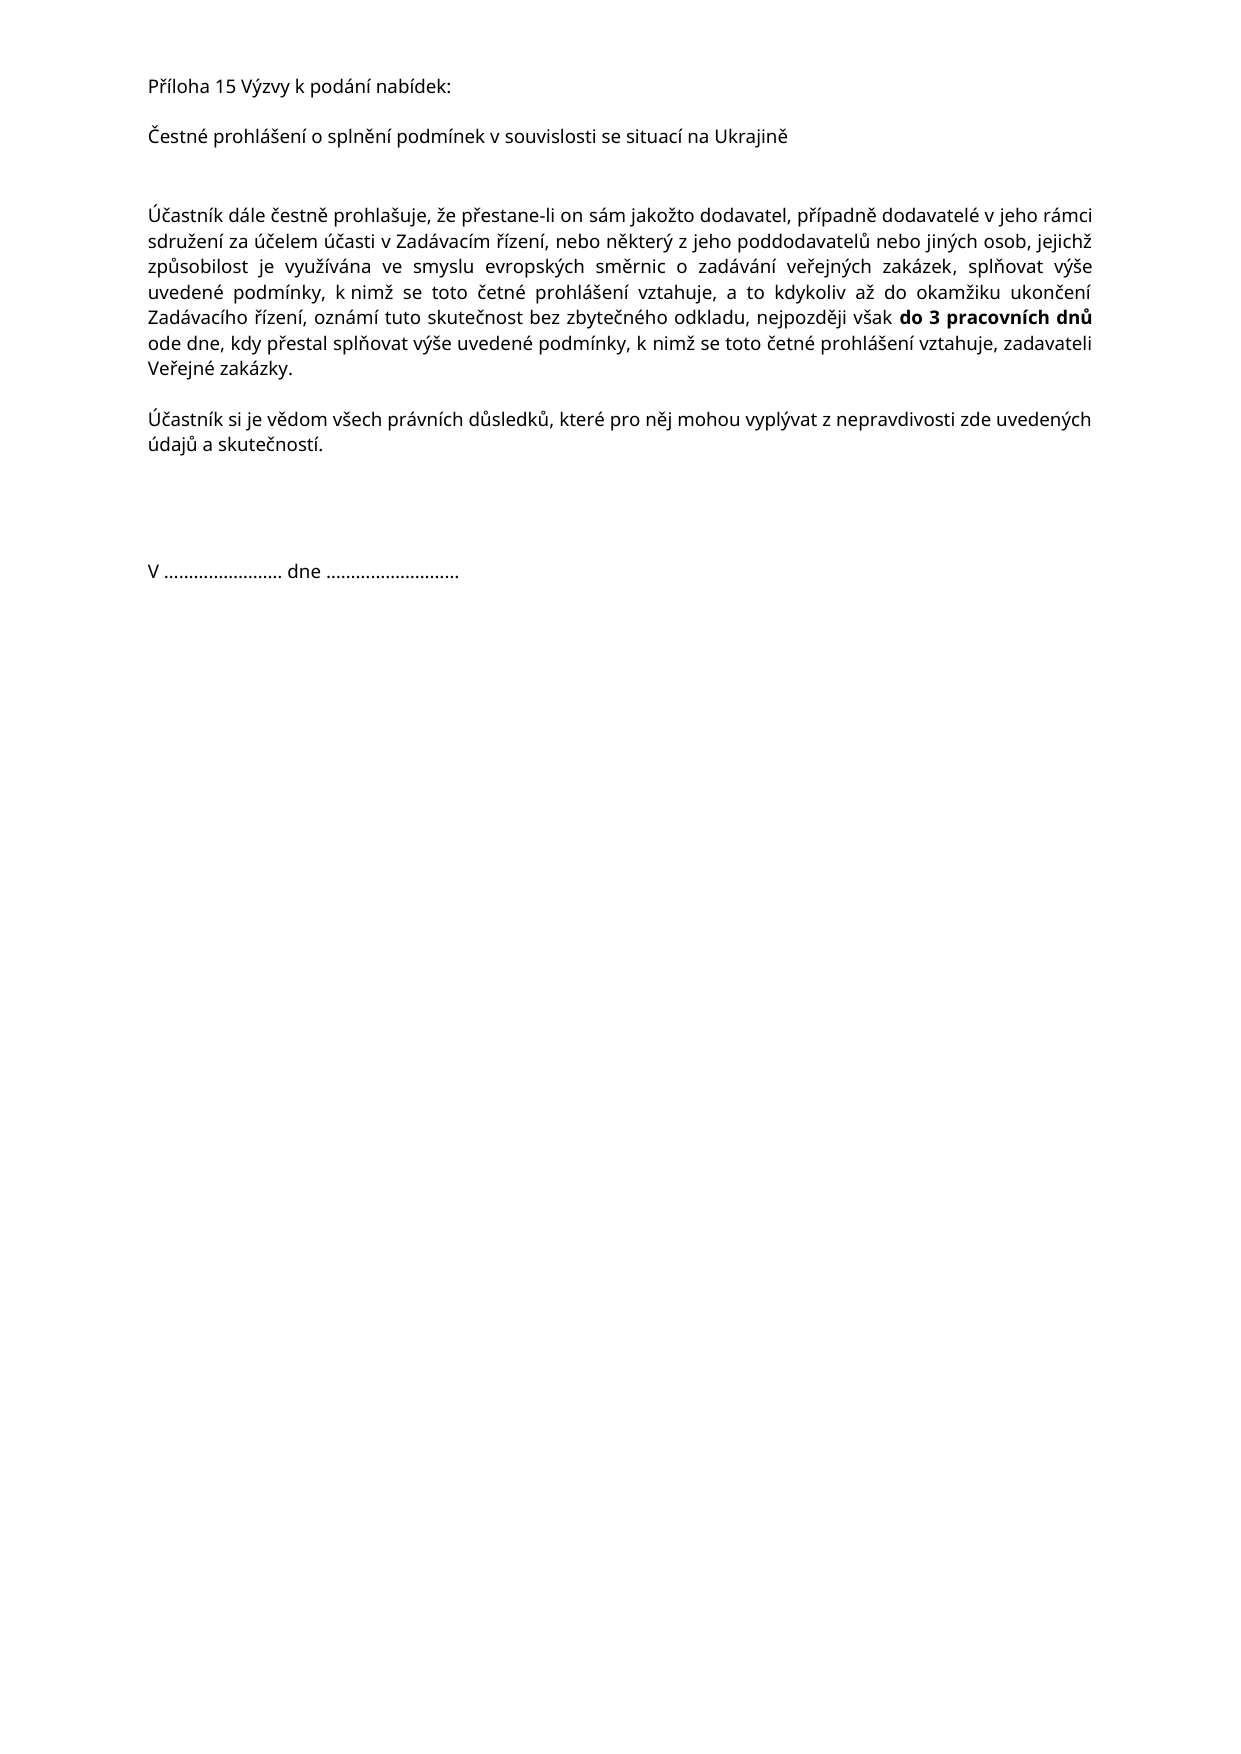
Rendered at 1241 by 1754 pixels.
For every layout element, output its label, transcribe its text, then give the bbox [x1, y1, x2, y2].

text Účastník dále čestně prohlašuje, že přestane-li on sám jakožto dodavatel, případně dodavatelé v jeho rámci sdružení za účelem účasti v Zadávacím řízení, nebo některý z jeho poddodavatelů nebo jiných osob, jejichž způsobilost je využívána ve smyslu evropských směrnic o zadávání veřejných zakázek, splňovat výše uvedené podmínky, k nimž se toto četné prohlášení vztahuje, a to kdykoliv až do okamžiku ukončení Zadávacího řízení, oznámí tuto skutečnost bez zbytečného odkladu, nejpozději však do 3 pracovních dnů ode dne, kdy přestal splňovat výše uvedené podmínky, k nimž se toto četné prohlášení vztahuje, zadavateli Veřejné zakázky. [148, 202, 1093, 381]
text V …………………… dne ……………………… [148, 558, 1093, 584]
text Účastník si je vědom všech právních důsledků, které pro něj mohou vyplývat z nepravdivosti zde uvedených údajů a skutečností. [148, 406, 1093, 457]
